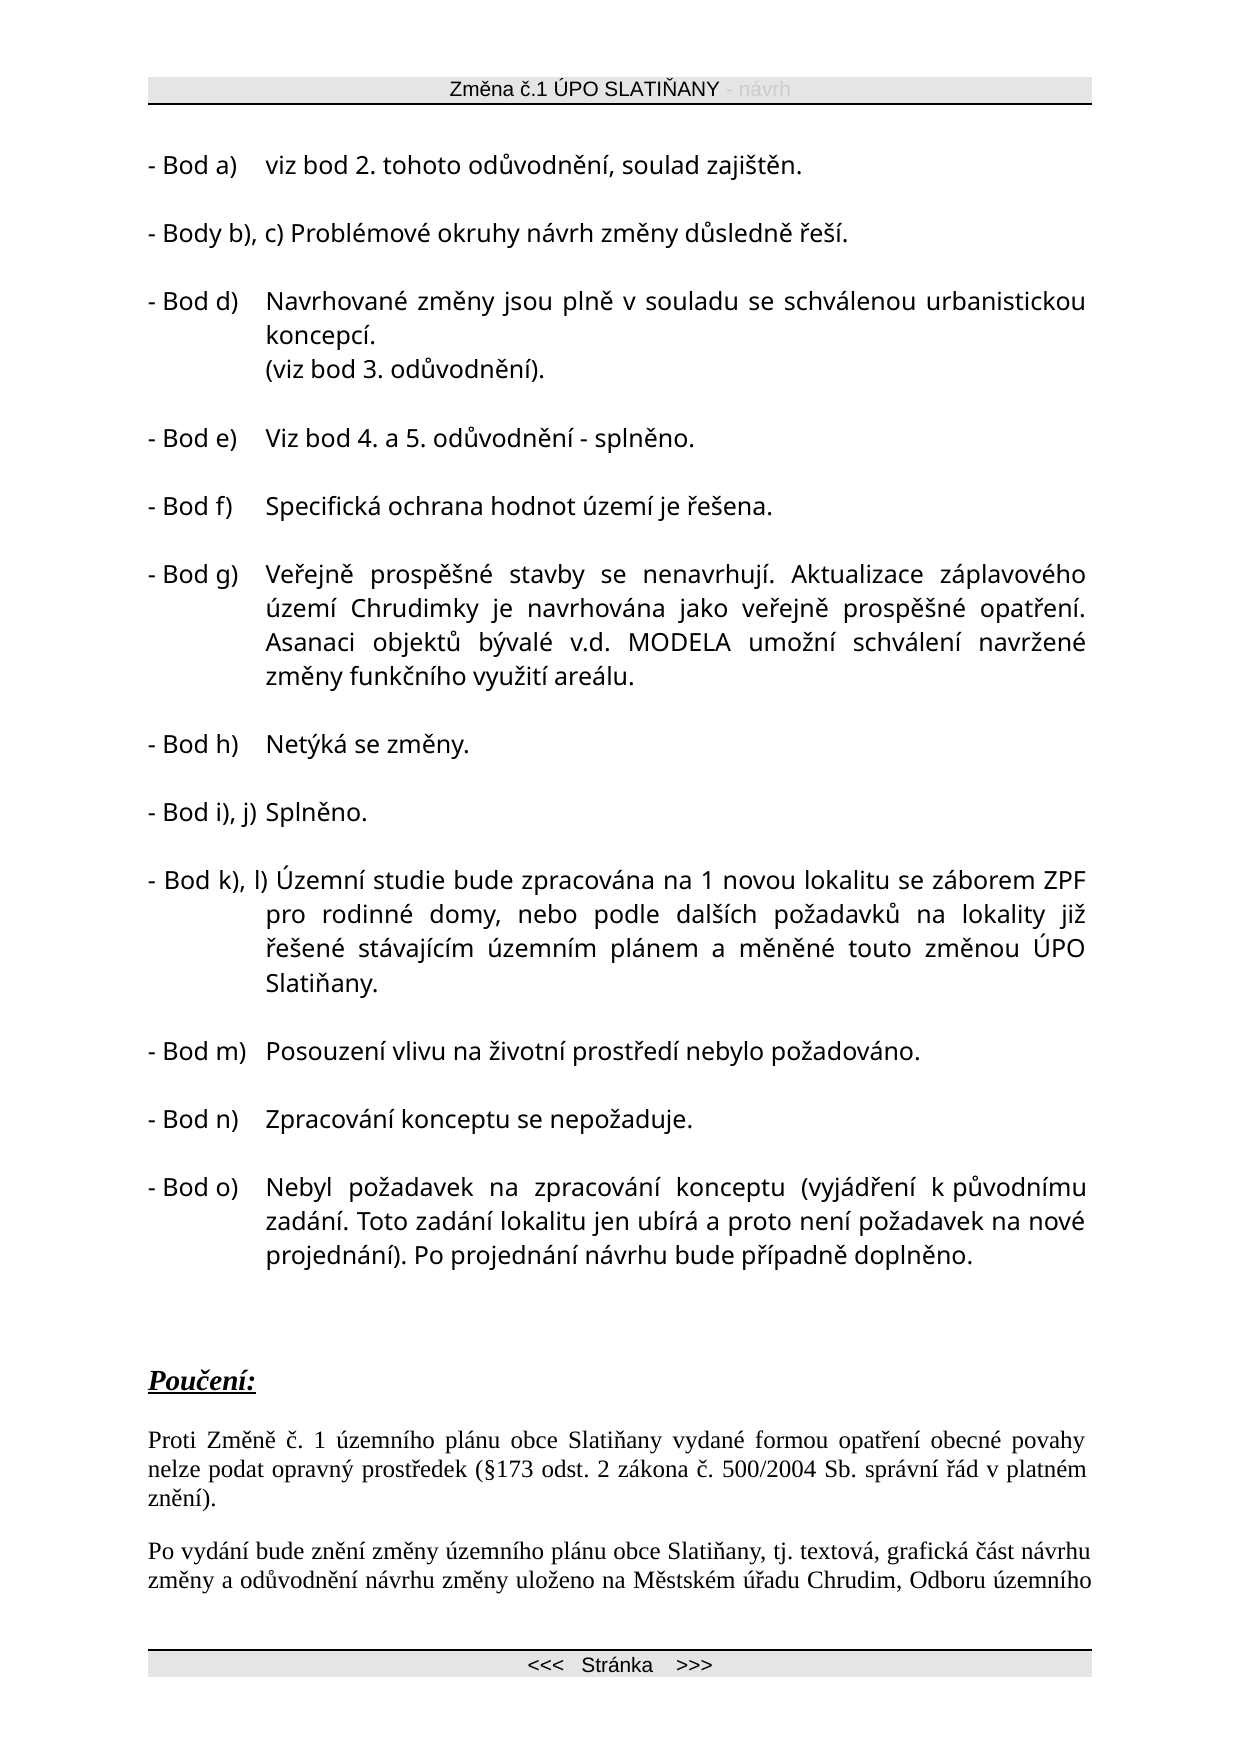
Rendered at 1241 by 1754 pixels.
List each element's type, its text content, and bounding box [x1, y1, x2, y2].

text - Bod a) viz bod 2. tohoto odůvodnění, soulad zajištěn. [148, 148, 1087, 182]
text - Bod k), l) Územní studie bude zpracována na 1 novou lokalitu se záborem ZPF pro rodinné domy, nebo podle dalších požadavků na lokality již řešené stávajícím územním plánem a měněné touto změnou ÚPO Slatiňany. [148, 863, 1087, 999]
text - Bod h) Netýká se změny. [148, 727, 1087, 761]
text - Bod m) Posouzení vlivu na životní prostředí nebylo požadováno. [148, 1033, 1087, 1067]
text - Bod i), j) Splněno. [148, 795, 1087, 829]
text Proti Změně č. 1 územního plánu obce Slatiňany vydané formou opatření obecné povahy nelze podat opravný prostředek (§173 odst. 2 zákona č. 500/2004 Sb. správní řád v platném znění). [148, 1426, 1087, 1512]
text - Bod e) Viz bod 4. a 5. odůvodnění - splněno. [148, 420, 1087, 454]
text Poučení: [148, 1363, 1087, 1397]
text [148, 1536, 1092, 1593]
text - Body b), c) Problémové okruhy návrh změny důsledně řeší. [148, 216, 1087, 250]
text - Bod n) Zpracování konceptu se nepožaduje. [148, 1101, 1087, 1136]
text - Bod g) Veřejně prospěšné stavby se nenavrhují. Aktualizace záplavového území Chrudimky je navrhována jako veřejně prospěšné opatření. Asanaci objektů bývalé v.d. MODELA umožní schválení navržené změny funkčního využití areálu. [148, 556, 1087, 693]
text - Bod d) Navrhované změny jsou plně v souladu se schválenou urbanistickou koncepcí. [148, 284, 1087, 352]
text (viz bod 3. odůvodnění). [148, 352, 1087, 386]
text - Bod o) Nebyl požadavek na zpracování konceptu (vyjádření k původnímu zadání. Toto zadání lokalitu jen ubírá a proto není požadavek na nové projednání). Po projednání návrhu bude případně doplněno. [148, 1169, 1087, 1272]
text - Bod f) Specifická ochrana hodnot území je řešena. [148, 488, 1087, 522]
